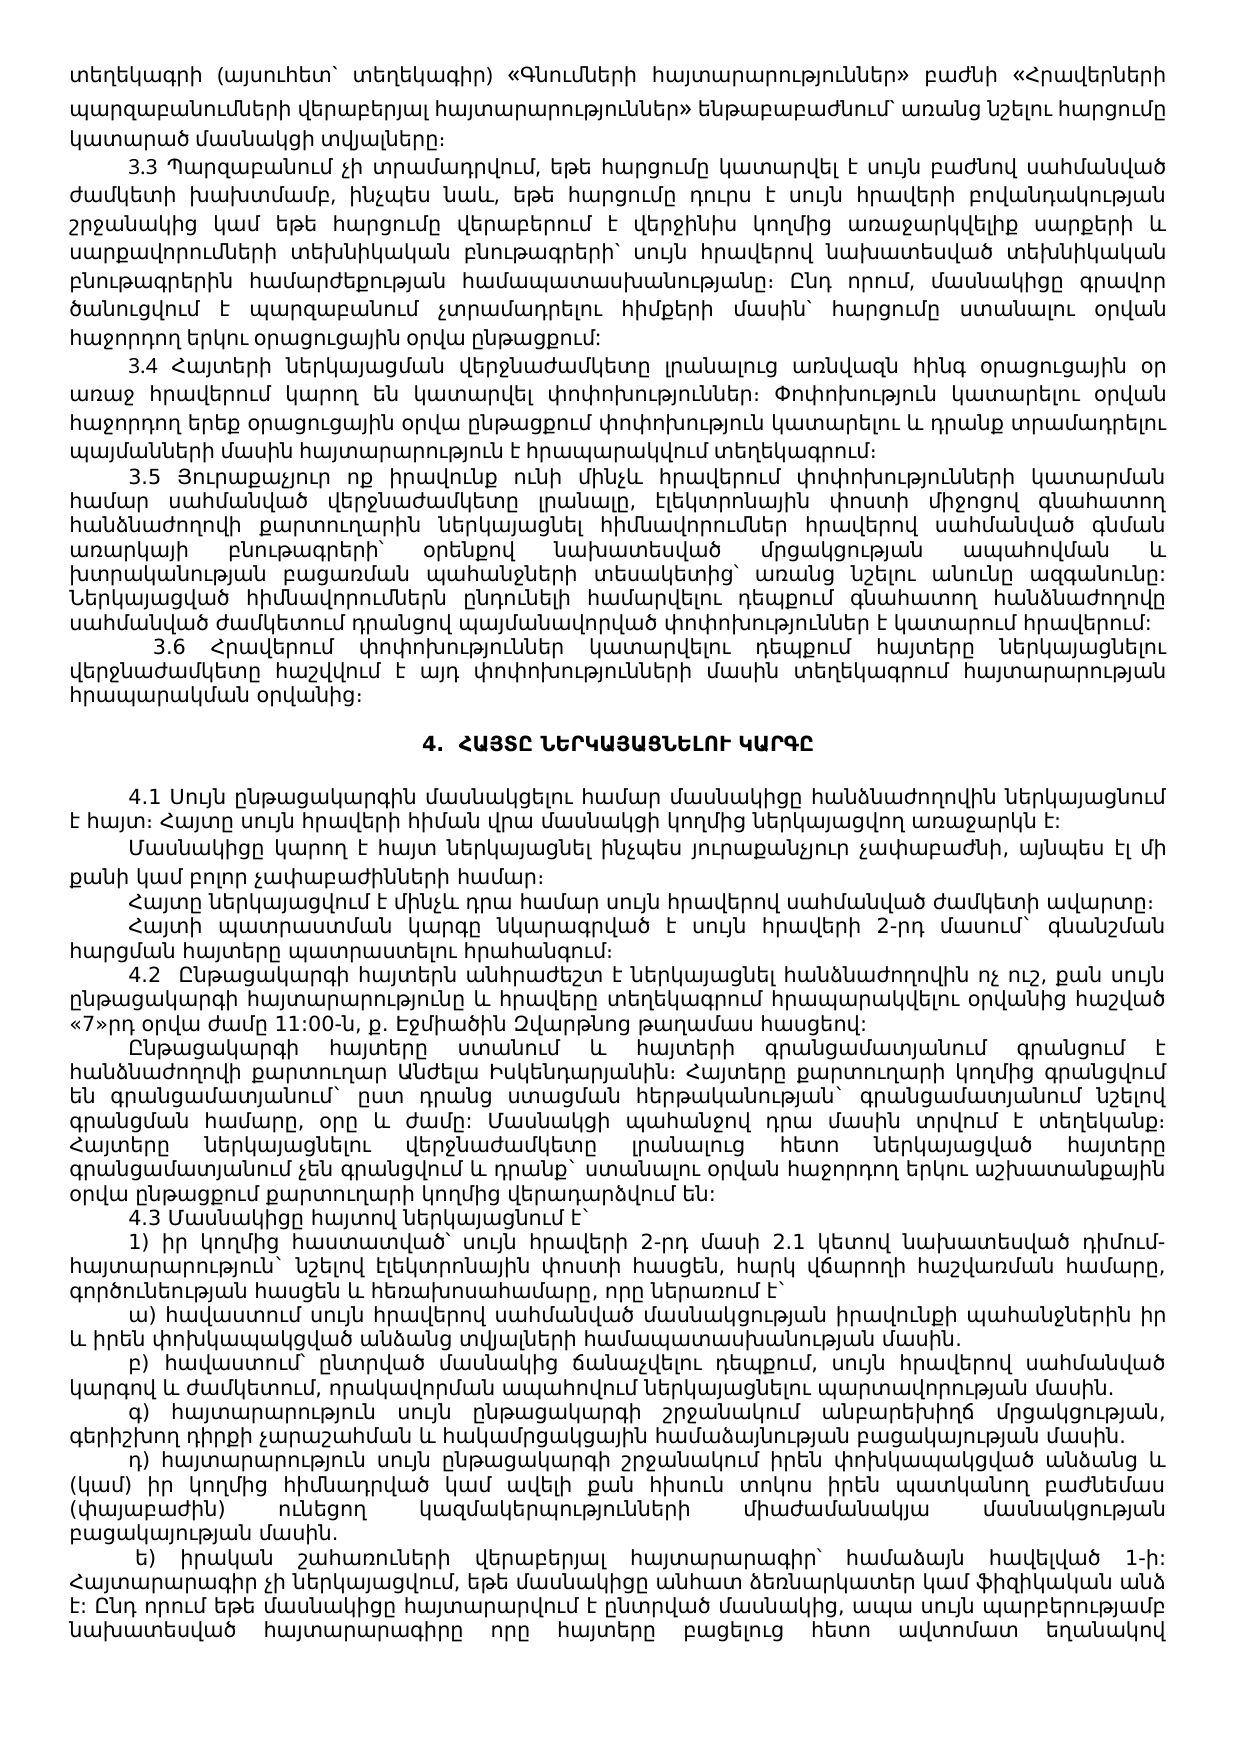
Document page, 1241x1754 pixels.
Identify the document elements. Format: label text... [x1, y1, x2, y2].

text Հայտի պատրաստման կարգը նկարագրված է սույն հրավերի 2-րդ մասում` գնանշման հարցման հայտերը պատրաստելու հրահանգում։ [69, 914, 1167, 963]
text դ) հայտարարություն սույն ընթացակարգի շրջանակում իրեն փոխկապակցված անձանց և (կամ) իր կողմից հիմնադրված կամ ավելի քան հիսուն տոկոս իրեն պատկանող բաժնեմաս (փայաբաժին) ունեցող կազմակերպությունների միաժամանակյա մասնակցության բացակայության մասին. [69, 1448, 1167, 1546]
text ա) հավաստում սույն հրավերով սահմանված մասնակցության իրավունքի պահանջներին իր և իրեն փոխկապակցված անձանց տվյալների համապատասխանության մասին. [69, 1303, 1167, 1351]
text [69, 1546, 1167, 1643]
text 3.4 Հայտերի ներկայացման վերջնաժամկետը լրանալուց առնվազն հինգ օրացուցային օր առաջ հրավերում կարող են կատարվել փոփոխություններ։ Փոփոխություն կատարելու օրվան հաջորդող երեք օրացուցային օրվա ընթացքում փոփոխություն կատարելու և դրանք տրամադրելու պայմանների մասին հայտարարություն է հրապարակվում տեղեկագրում։ [69, 351, 1167, 465]
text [69, 56, 1167, 152]
text Մասնակիցը կարող է հայտ ներկայացնել ինչպես յուրաքանչյուր չափաբաժնի, այնպես էլ մի քանի կամ բոլոր չափաբաժինների համար։ [69, 833, 1167, 890]
text 3.5 Յուրաքաչյուր ոք իրավունք ունի մինչև հրավերում փոփոխությունների կատարման համար սահմանված վերջնաժամկետը լրանալը, էլեկտրոնային փոստի միջոցով գնահատող հանձնաժողովի քարտուղարին ներկայացնել հիմնավորումներ հրավերով սահմանված գնման առարկայի բնութագրերի՝ օրենքով նախատեսված մրցակցության ապահովման և խտրականության բացառման պահանջների տեսակետից՝ առանց նշելու անունը ազգանունը: Ներկայացված հիմնավորումներն ընդունելի համարվելու դեպքում գնահատող հանձնաժողովը սահմանված ժամկետում դրանցով պայմանավորված փոփոխություններ է կատարում հրավերում: [69, 465, 1167, 635]
text գ) հայտարարություն սույն ընթացակարգի շրջանակում անբարեխիղճ մրցակցության, գերիշխող դիրքի չարաշահման և հակամրցակցային համաձայնության բացակայության մասին. [69, 1400, 1167, 1448]
text 4.1 Սույն ընթացակարգին մասնակցելու համար մասնակիցը հանձնաժողովին ներկայացնում է հայտ։ Հայտը սույն հրավերի հիման վրա մասնակցի կողմից ներկայացվող առաջարկն է: [69, 785, 1167, 833]
text 3.3 Պարզաբանում չի տրամադրվում, եթե հարցումը կատարվել է սույն բաժնով սահմանված ժամկետի խախտմամբ, ինչպես նաև, եթե հարցումը դուրս է սույն հրավերի բովանդակության շրջանակից կամ եթե հարցումը վերաբերում է վերջինիս կողմից առաջարկվելիք սարքերի և սարքավորումների տեխնիկական բնութագրերի` սույն հրավերով նախատեսված տեխնիկական բնութագրերին համարժեքության համապատասխանությանը։ Ընդ որում, մասնակիցը գրավոր ծանուցվում է պարզաբանում չտրամադրելու հիմքերի մասին` հարցումը ստանալու օրվան հաջորդող երկու օրացուցային օրվա ընթացքում: [69, 152, 1167, 351]
text Ընթացակարգի հայտերը ստանում և հայտերի գրանցամատյանում գրանցում է հանձնաժողովի քարտուղար Անժելա Իսկենդարյանին։ Հայտերը քարտուղարի կողմից գրանցվում են գրանցամատյանում` ըստ դրանց ստացման հերթականության` գրանցամատյանում նշելով գրանցման համարը, օրը և ժամը: Մասնակցի պահանջով դրա մասին տրվում է տեղեկանք։ Հայտերը ներկայացնելու վերջնաժամկետը լրանալուց հետո ներկայացված հայտերը գրանցամատյանում չեն գրանցվում և դրանք` ստանալու օրվան հաջորդող երկու աշխատանքային օրվա ընթացքում քարտուղարի կողմից վերադարձվում են: [69, 1036, 1167, 1206]
text բ) հավաստում՝ ընտրված մասնակից ճանաչվելու դեպքում, սույն հրավերով սահմանված կարգով և ժամկետում, որակավորման ապահովում ներկայացնելու պարտավորության մասին. [69, 1351, 1167, 1400]
text 4.3 Մասնակիցը հայտով ներկայացնում է` [69, 1206, 1167, 1230]
text 1) իր կողմից հաստատված՝ սույն հրավերի 2-րդ մասի 2.1 կետով նախատեսված դիմում-հայտարարություն` նշելով էլեկտրոնային փոստի հասցեն, հարկ վճարողի հաշվառման համարը, գործունեության հասցեն և հեռախոսահամարը, որը ներառում է` [69, 1230, 1167, 1303]
text 3.6 Հրավերում փոփոխություններ կատարվելու դեպքում հայտերը ներկայացնելու վերջնաժամկետը հաշվվում է այդ փոփոխությունների մասին տեղեկագրում հայտարարության հրապարակման օրվանից։ [69, 635, 1167, 708]
text 4.2 Ընթացակարգի հայտերն անհրաժեշտ է ներկայացնել հանձնաժողովին ոչ ուշ, քան սույն ընթացակարգի հայտարարությունը և հրավերը տեղեկագրում հրապարակվելու օրվանից հաշված «7»րդ օրվա ժամը 11:00-ն, ք․ Էջմիածին Զվարթնոց թաղամաս հասցեով: [69, 963, 1167, 1036]
text 4. ՀԱՅՏԸ ՆԵՐԿԱՅԱՑՆԵԼՈՒ ԿԱՐԳԸ [69, 732, 1167, 756]
text Հայտը ներկայացվում է մինչև դրա համար սույն հրավերով սահմանված ժամկետի ավարտը։ [69, 890, 1167, 914]
